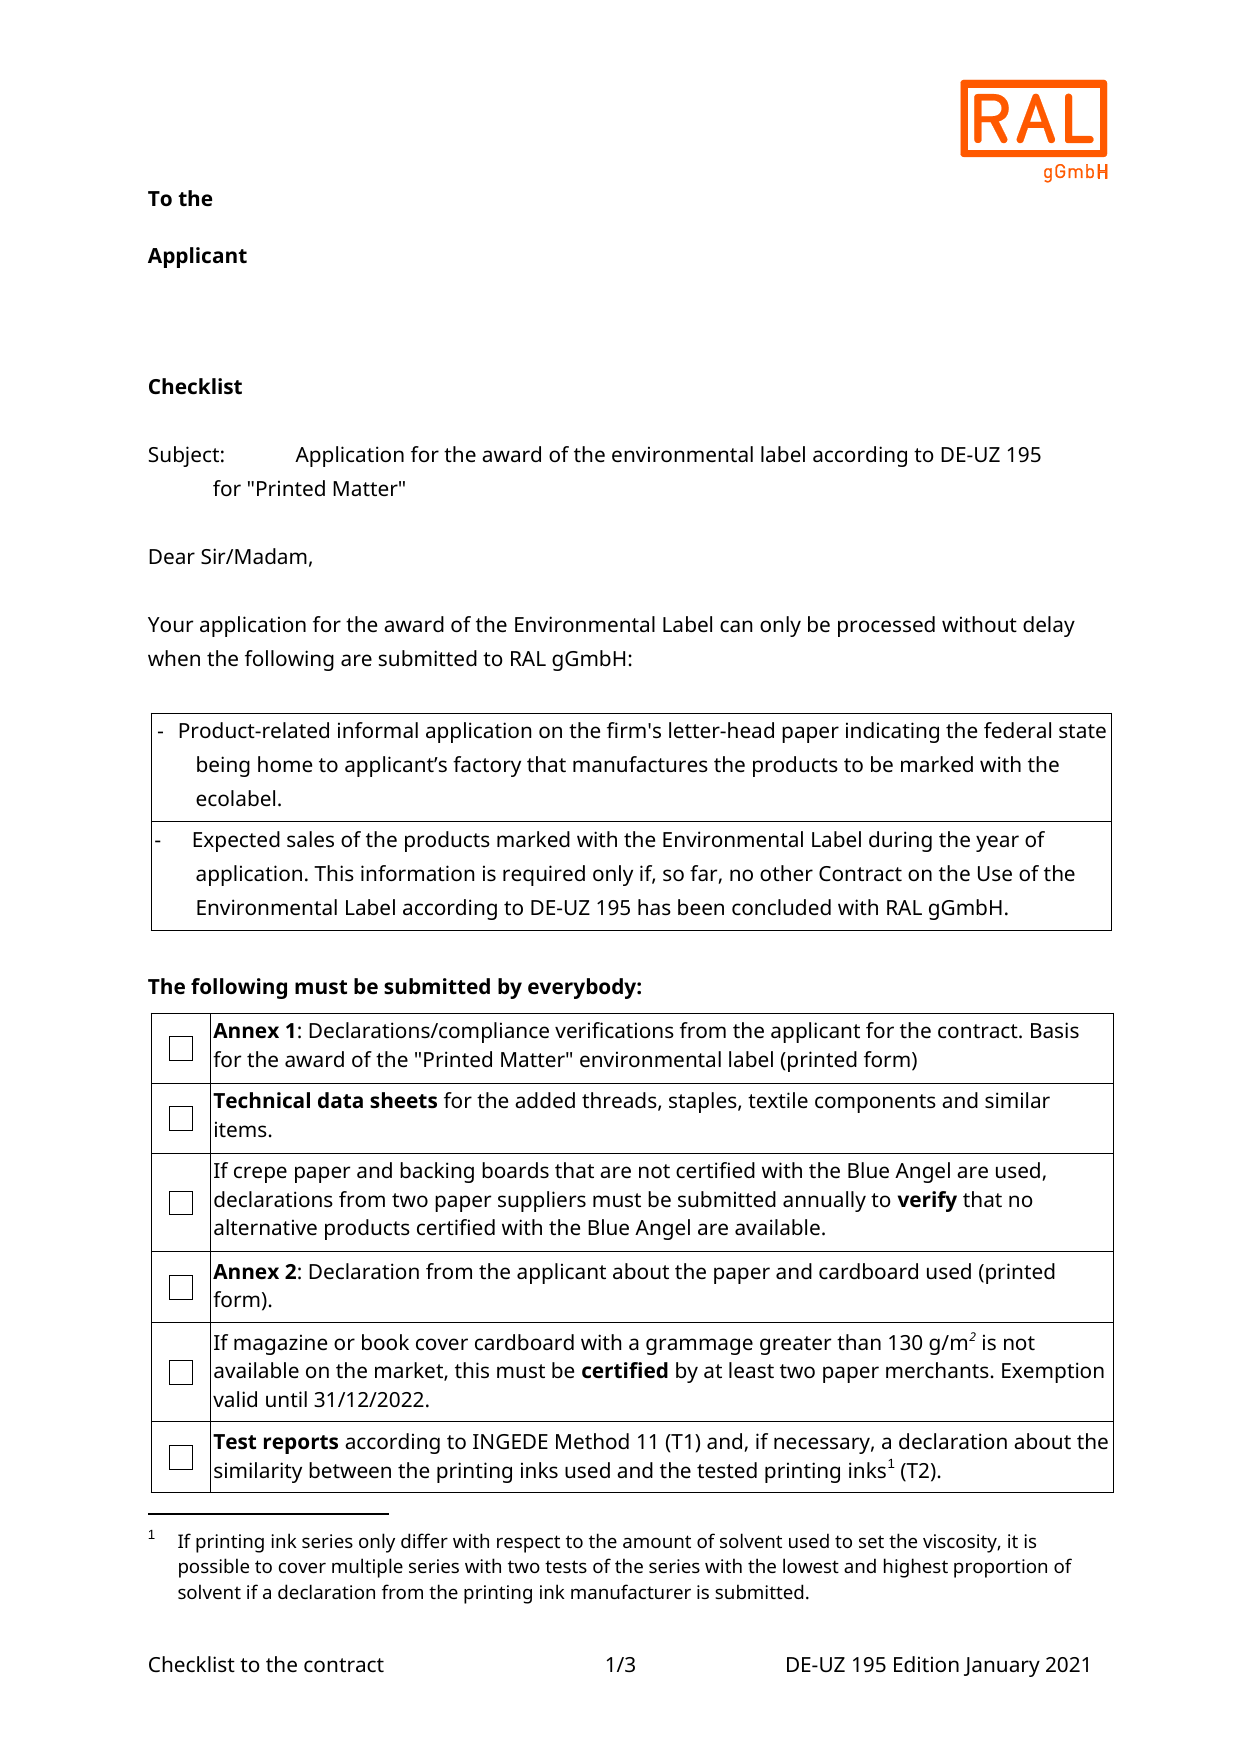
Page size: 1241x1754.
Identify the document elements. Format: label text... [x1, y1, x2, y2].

table_cell If crepe paper and backing boards that are not certified with the Blue Angel are used, declarations from two paper suppliers must be submitted annually to verify that no alternative products certified with the Blue Angel are available. [211, 1154, 1113, 1251]
text Checklist [148, 372, 1107, 400]
table_cell Expected sales of the products marked with the Environmental Label during the year of application. This information is required only if, so far, no other Contract on the Use of the Environmental Label according to DE-UZ 195 has been concluded with RAL gGmbH. [152, 822, 1111, 930]
table_header Product-related informal application on the firm's letter-head paper indicating the federal state being home to applicant’s factory that manufactures the products to be marked with the ecolabel. [152, 714, 1111, 821]
text Subject: Application for the award of the environmental label according to DE-UZ 195 [148, 440, 1107, 468]
table_cell [152, 1422, 210, 1492]
text The following must be submitted by everybody: [148, 972, 1107, 1000]
text Applicant [148, 241, 1107, 270]
table_cell [152, 1084, 210, 1153]
table_cell Test reports according to INGEDE Method 11 (T1) and, if necessary, a declaration about the similarity between the printing inks used and the tested printing inks (T2). [211, 1422, 1113, 1492]
table_cell [152, 1323, 210, 1421]
table_cell [152, 1154, 210, 1251]
table_cell Technical data sheets for the added threads, staples, textile components and similar items. [211, 1084, 1113, 1153]
text Your application for the award of the Environmental Label can only be processed without delay when the following are submitted to RAL gGmbH: [148, 610, 1107, 673]
text To the [148, 184, 1107, 213]
table_header [152, 1014, 210, 1083]
table_cell [152, 1252, 210, 1322]
text Dear Sir/Madam, [148, 542, 1107, 571]
text for "Printed Matter" [148, 474, 1107, 502]
table_cell Annex 2: Declaration from the applicant about the paper and cardboard used (printed form). [211, 1252, 1113, 1322]
table_cell If magazine or book cover cardboard with a grammage greater than 130 g/m2 is not available on the market, this must be certified by at least two paper merchants. Exemption valid until 31/12/2022. [211, 1323, 1113, 1421]
table_header Annex 1: Declarations/compliance verifications from the applicant for the contract. Basis for the award of the "Printed Matter" environmental label (printed form) [211, 1014, 1113, 1083]
